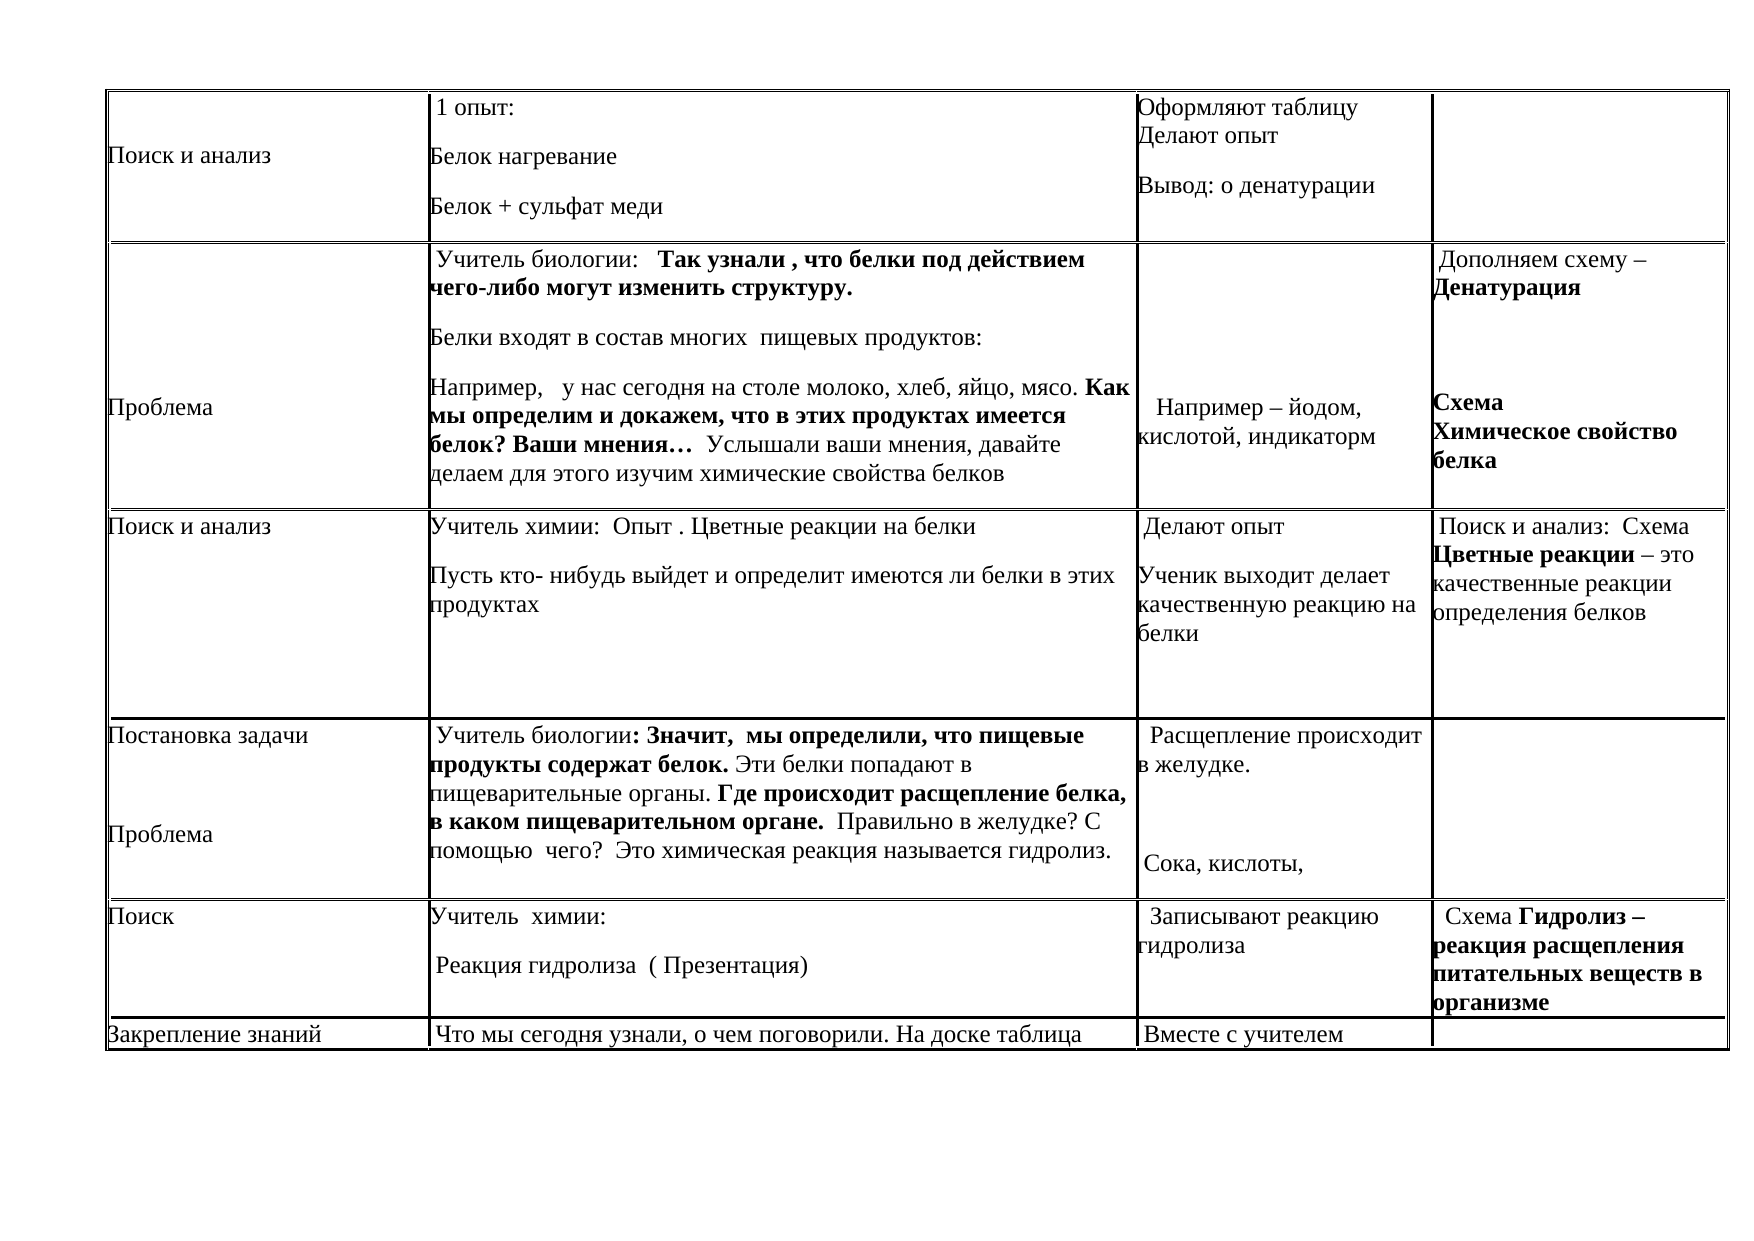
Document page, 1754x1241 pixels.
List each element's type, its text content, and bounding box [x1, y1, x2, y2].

table_cell Закрепление знаний [109, 1016, 429, 1048]
table_cell Проблема [107, 241, 429, 507]
table_cell Учитель биологии: Так узнали , что белки под действием чего-либо могут изменить структуру. Белки входят в состав многих пищевых продуктов: Например, у нас сегодня на столе молоко, хлеб, яйцо, мясо. Как мы определим и докажем, что в этих продуктах имеется белок? Ваши мнения… Услышали ваши мнения, давайте делаем для этого изучим химические свойства белков [431, 244, 1136, 507]
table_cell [429, 90, 1137, 241]
table_cell Учитель химии: Опыт . Цветные реакции на белки Пусть кто- нибудь выйдет и определит имеются ли белки в этих продуктах [431, 511, 1136, 717]
table_cell [1434, 717, 1727, 898]
table_cell Поиск [107, 898, 429, 1016]
table_cell Делают опыт Ученик выходит делает качественную реакцию на белки [1139, 511, 1431, 717]
table_cell [1432, 1016, 1727, 1048]
table_cell Записывают реакцию гидролиза [1139, 901, 1431, 1016]
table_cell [1137, 1019, 1432, 1048]
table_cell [109, 90, 429, 241]
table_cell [1137, 92, 1432, 241]
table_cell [429, 1019, 1137, 1048]
table_cell Расщепление происходит в желудке. Сока, кислоты, [1139, 720, 1431, 898]
table_cell Схема Гидролиз – реакция расщепления питательных веществ в организме [1432, 898, 1728, 1016]
table_cell Поиск и анализ: Схема Цветные реакции – это качественные реакции определения белков [1434, 508, 1727, 717]
table_cell Учитель химии: Реакция гидролиза ( Презентация) [431, 901, 1136, 1016]
table_cell Например – йодом, кислотой, индикаторм [1139, 244, 1431, 507]
table_cell Поиск и анализ [109, 508, 428, 717]
table_cell Постановка задачи Проблема [109, 717, 428, 898]
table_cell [1432, 92, 1727, 241]
table_cell Дополняем схему – Денатурация Схема Химическое свойство белка [1432, 241, 1728, 507]
table_cell Учитель биологии: Значит, мы определили, что пищевые продукты содержат белок. Эти белки попадают в пищеварительные органы. Где происходит расщепление белка, в каком пищеварительном органе. Правильно в желудке? С помощью чего? Это химическая реакция называется гидролиз. [431, 720, 1136, 898]
